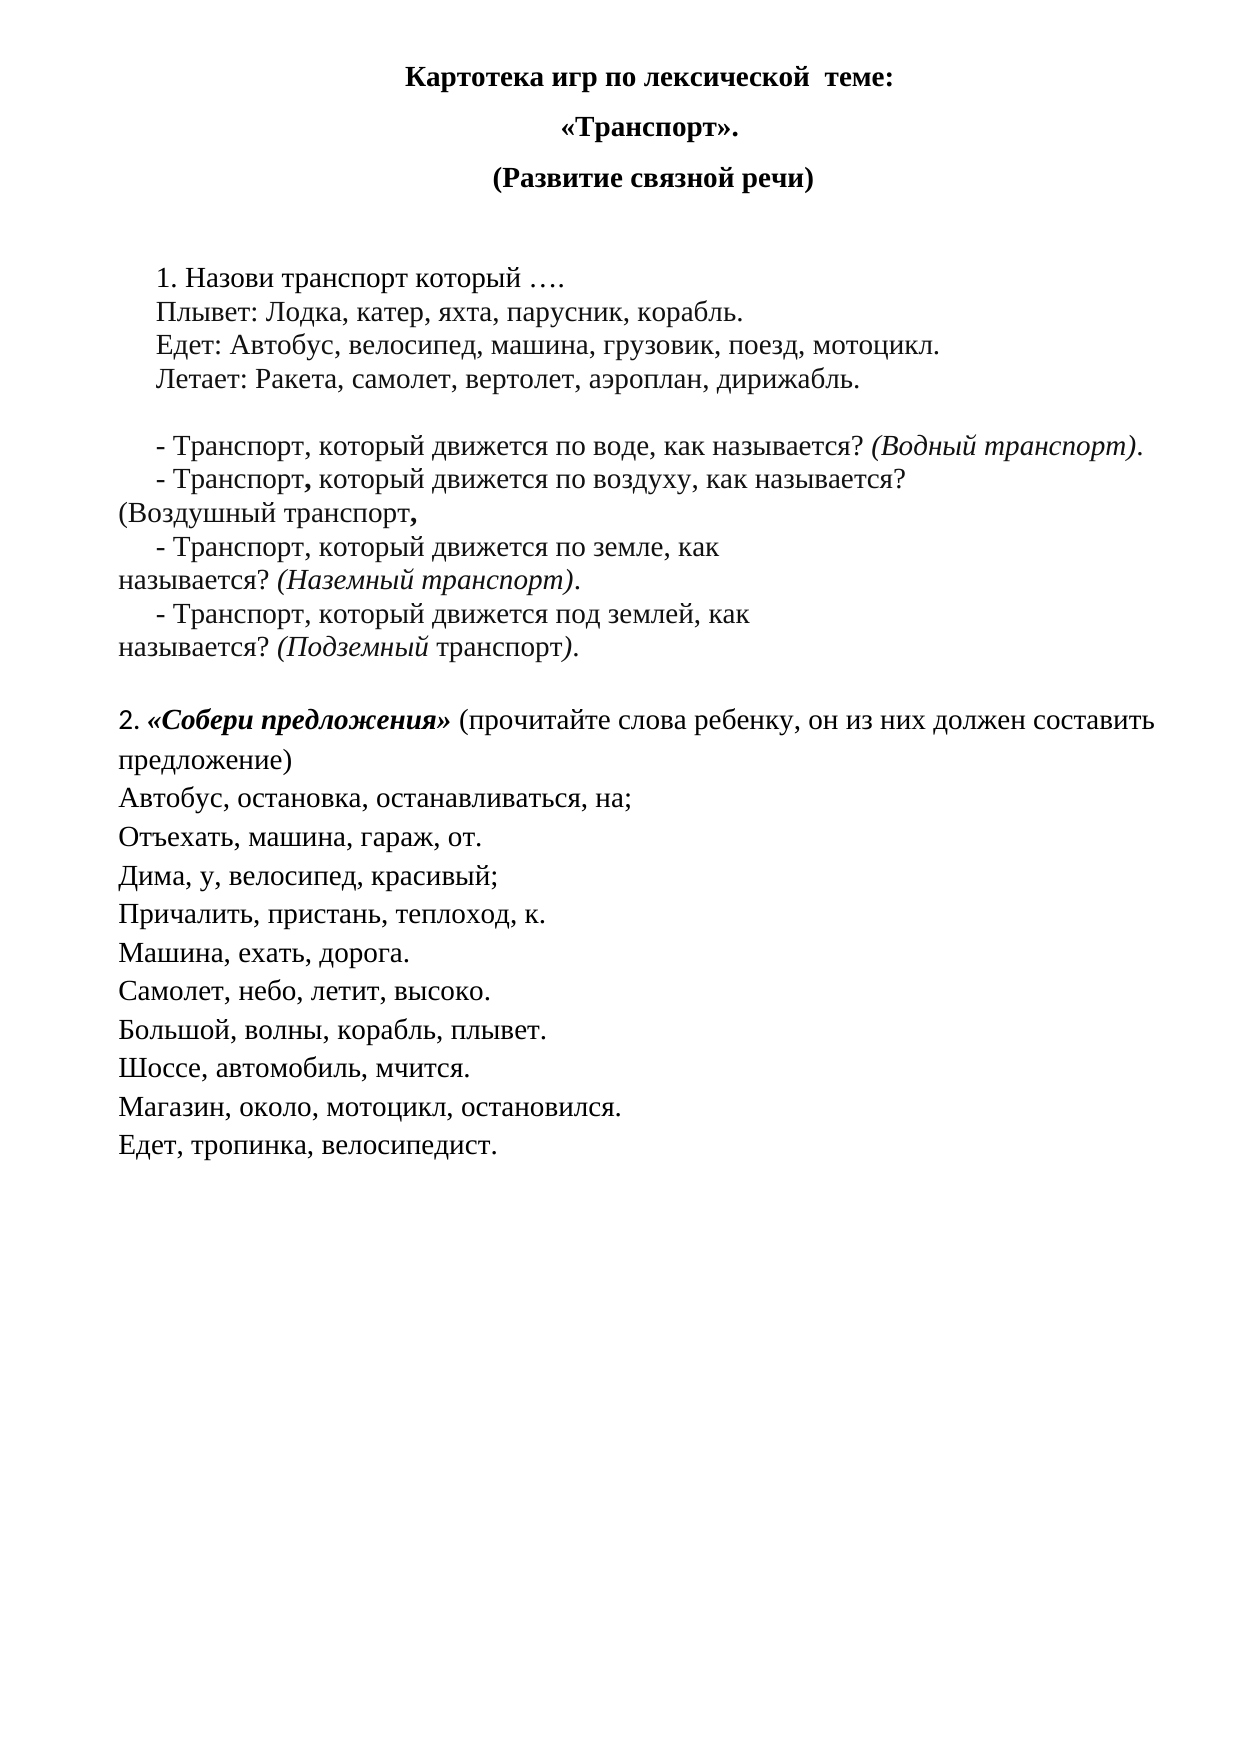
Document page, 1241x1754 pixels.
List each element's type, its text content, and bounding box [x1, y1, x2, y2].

text Летает: Ракета, самолет, вертолет, аэроплан, дирижабль. [118, 361, 1181, 394]
text «Транспорт». [118, 109, 1181, 143]
text Машина, ехать, дорога. [118, 935, 1181, 968]
text Автобус, остановка, останавливаться, на; [118, 781, 1181, 814]
text - Транспорт, который движется по земле, как называется? (Наземный транспорт). [118, 529, 1181, 596]
text (Развитие связной речи) [118, 160, 1181, 193]
text Дима, у, велосипед, красивый; [118, 858, 1181, 891]
text Самолет, небо, летит, высоко. [118, 973, 1181, 1007]
text Едет: Автобус, велосипед, машина, грузовик, поезд, мотоцикл. [118, 327, 1181, 361]
text Отъехать, машина, гараж, от. [118, 819, 1181, 853]
text Плывет: Лодка, катер, яхта, парусник, корабль. [118, 294, 1181, 327]
text - Транспорт, который движется по воде, как называется? (Водный транспорт). [118, 428, 1181, 462]
text Магазин, около, мотоцикл, остановился. [118, 1089, 1181, 1122]
text 1. Назови транспорт который …. [118, 260, 1181, 294]
text Картотека игр по лексической теме: [118, 59, 1181, 93]
text Причалить, пристань, теплоход, к. [118, 896, 1181, 930]
text Едет, тропинка, велосипедист. [118, 1127, 1181, 1161]
text - Транспорт, который движется под землей, как называется? (Подземный транспорт). [118, 596, 1181, 663]
text - Транспорт, который движется по воздуху, как называется? (Воздушный транспорт, [118, 462, 1181, 529]
text Большой, волны, корабль, плывет. [118, 1012, 1181, 1045]
text Шоссе, автомобиль, мчится. [118, 1050, 1181, 1084]
text 2. «Собери предложения» (прочитайте слова ребенку, он из них должен составить предложение) [118, 701, 1181, 776]
